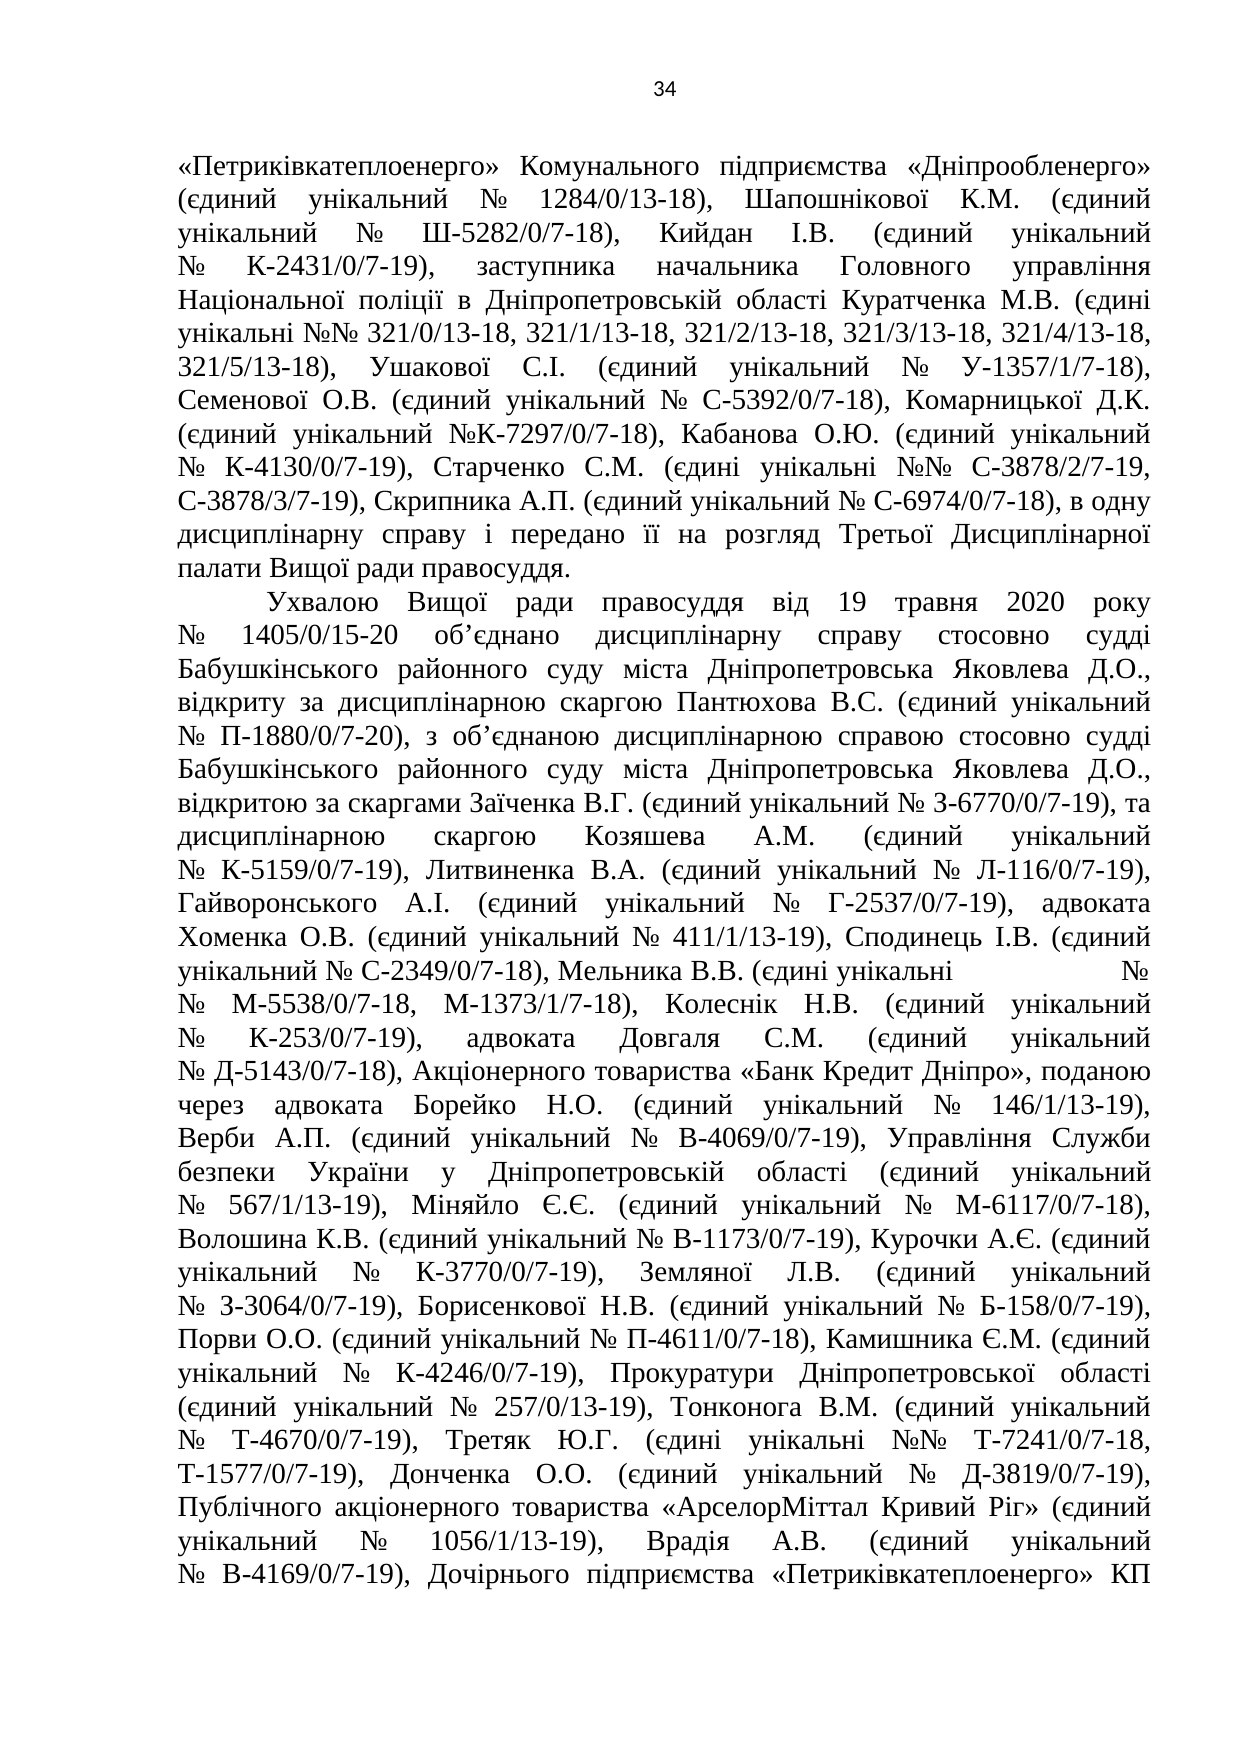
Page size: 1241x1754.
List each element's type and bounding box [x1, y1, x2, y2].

text [177, 148, 1152, 584]
text [177, 584, 1152, 1590]
